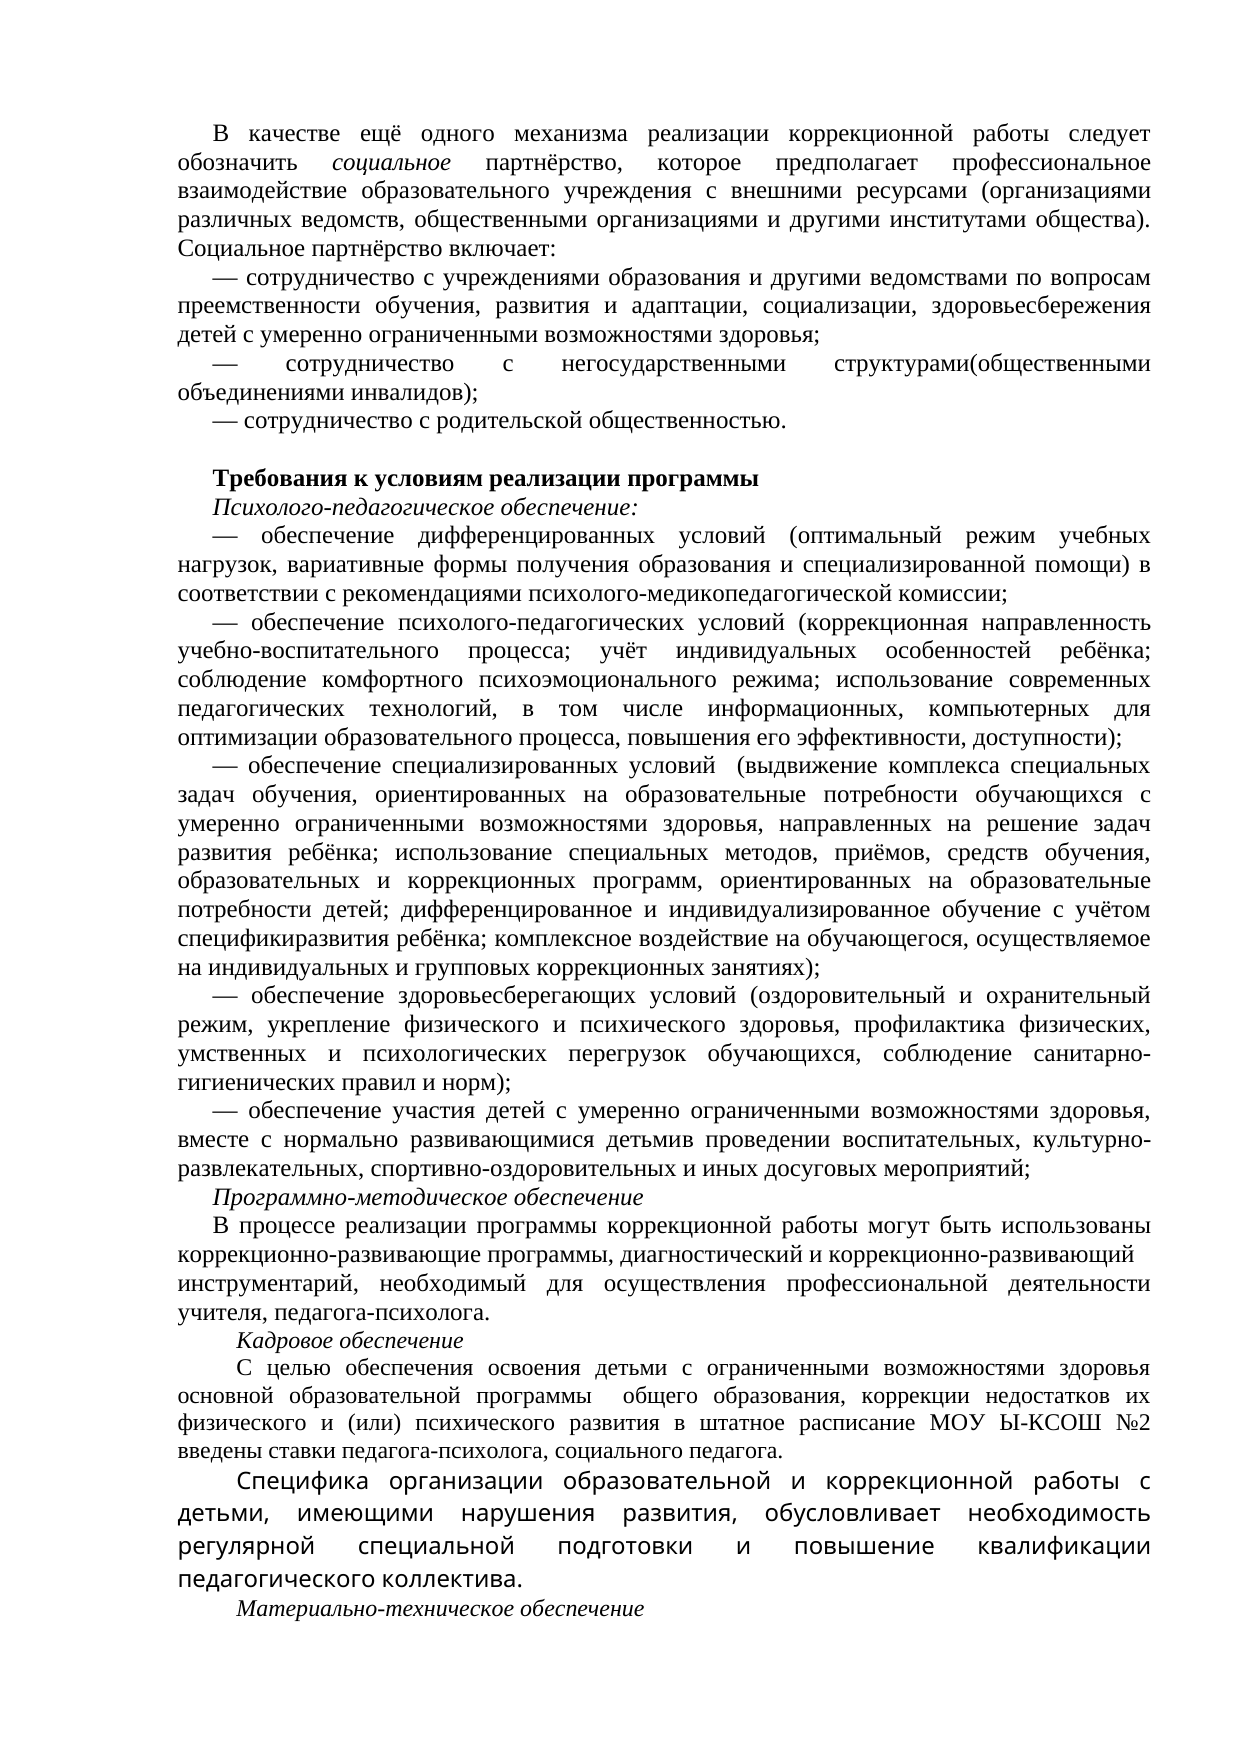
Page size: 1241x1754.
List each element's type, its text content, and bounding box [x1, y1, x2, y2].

text Программно-методическое обеспечение [177, 1182, 1152, 1211]
text — обеспечение участия детей с умеренно ограниченными возможностями здоровья, вместе с нормально развивающимися детьмив проведении воспитательных, культурно-развлекательных, спортивно-оздоровительных и иных досуговых мероприятий; [177, 1096, 1152, 1182]
text Требования к условиям реализации программы [177, 463, 1152, 492]
text Материально-техническое обеспечение [177, 1594, 1152, 1622]
text — обеспечение психолого-педагогических условий (коррекционная направленность учебно-воспитательного процесса; учёт индивидуальных особенностей ребёнка; соблюдение комфортного психоэмоционального режима; использование современных педагогических технологий, в том числе информационных, компьютерных для оптимизации образовательного процесса, повышения его эффективности, доступности); [177, 607, 1152, 751]
text — обеспечение специализированных условий (выдвижение комплекса специальных задач обучения, ориентированных на образовательные потребности обучающихся с умеренно ограниченными возможностями здоровья, направленных на решение задач развития ребёнка; использование специальных методов, приёмов, средств обучения, образовательных и коррекционных программ, ориентированных на образовательные потребности детей; дифференцированное и индивидуализированное обучение с учётом спецификиразвития ребёнка; комплексное воздействие на обучающегося, осуществляемое на индивидуальных и групповых коррекционных занятиях); [177, 751, 1152, 981]
text Психолого-педагогическое обеспечение: [177, 492, 1152, 521]
text — обеспечение здоровьесберегающих условий (оздоровительный и охранительный режим, укрепление физического и психического здоровья, профилактика физических, умственных и психологических перегрузок обучающихся, соблюдение санитарно-гигиенических правил и норм); [177, 981, 1152, 1096]
text инструментарий, необходимый для осуществления профессиональной деятельности учителя, педагога-психолога. [177, 1268, 1152, 1326]
text В процессе реализации программы коррекционной работы могут быть использованы коррекционно-развивающие программы, диагностический и коррекционно-развивающий [177, 1211, 1152, 1268]
text — обеспечение дифференцированных условий (оптимальный режим учебных нагрузок, вариативные формы получения образования и специализированной помощи) в соответствии с рекомендациями психолого-медикопедагогической комиссии; [177, 521, 1152, 607]
text Специфика организации образовательной и коррекционной работы с детьми, имеющими нарушения развития, обусловливает необходимость регулярной специальной подготовки и повышение квалификации педагогического коллектива. [177, 1464, 1152, 1594]
text — сотрудничество с негосударственными структурами(общественными объединениями инвалидов); [177, 348, 1152, 406]
text Кадровое обеспечение [177, 1326, 1152, 1353]
text В качестве ещё одного механизма реализации коррекционной работы следует обозначить социальное партнёрство, которое предполагает профессиональное взаимодействие образовательного учреждения с внешними ресурсами (организациями различных ведомств, общественными организациями и другими институтами общества). Социальное партнёрство включает: [177, 118, 1152, 262]
text — сотрудничество с родительской общественностью. [177, 406, 1152, 434]
text С целью обеспечения освоения детьми с ограниченными возможностями здоровья основной образовательной программы общего образования, коррекции недостатков их физического и (или) психического развития в штатное расписание МОУ Ы-КСОШ №2 введены ставки педагога-психолога, социального педагога. [177, 1353, 1152, 1464]
text — сотрудничество с учреждениями образования и другими ведомствами по вопросам преемственности обучения, развития и адаптации, социализации, здоровьесбережения детей с умеренно ограниченными возможностями здоровья; [177, 262, 1152, 348]
